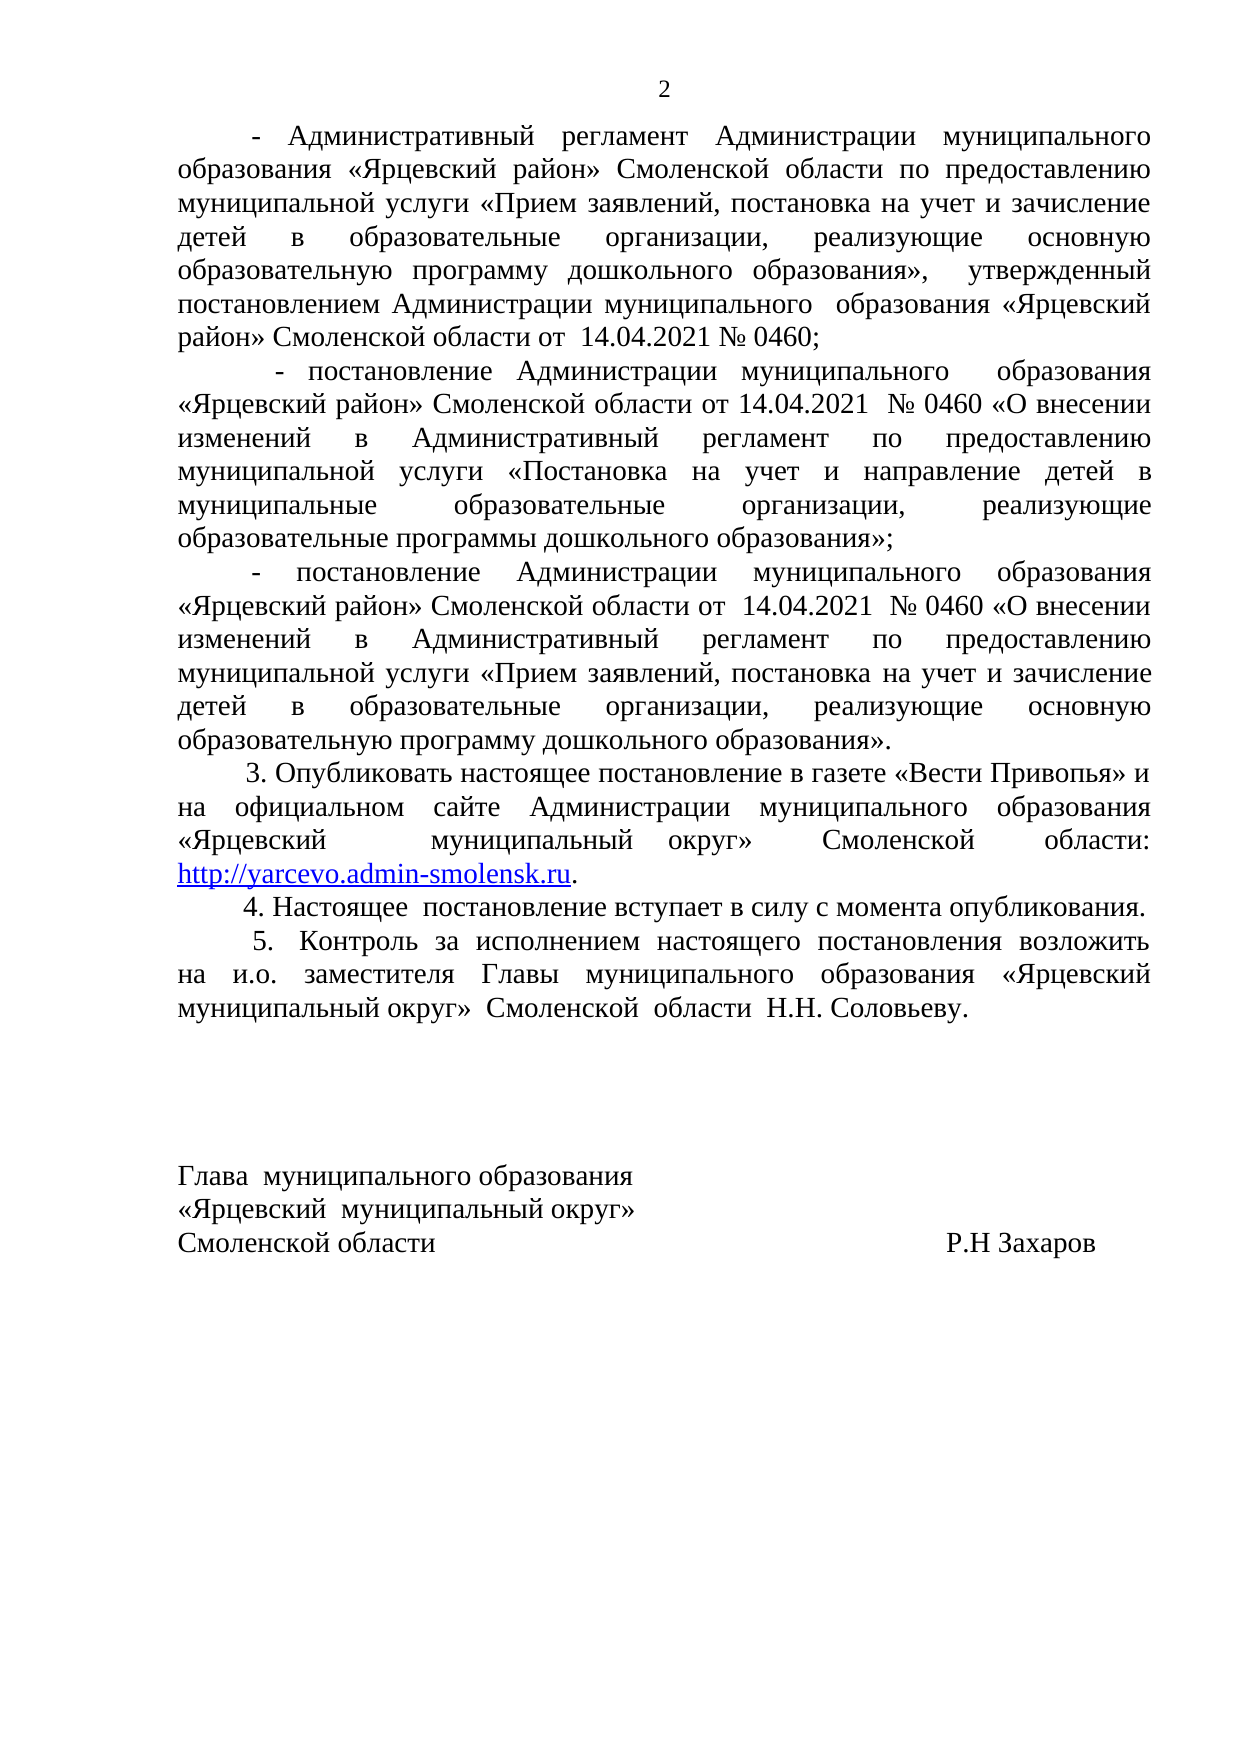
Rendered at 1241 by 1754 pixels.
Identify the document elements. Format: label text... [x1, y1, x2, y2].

list Глава муниципального образования [177, 1158, 1152, 1191]
text 4. Настоящее постановление вступает в силу с момента опубликования. [177, 889, 1152, 923]
list - Административный регламент Администрации муниципального образования «Ярцевский район» Смоленской области по предоставлению муниципальной услуги «Прием заявлений, постановка на учет и зачисление детей в образовательные организации, реализующие основную образовательную программу дошкольного образования», утвержденный постановлением Администрации муниципального образования «Ярцевский район» Смоленской области от 14.04.2021 № 0460; [177, 118, 1152, 353]
list «Ярцевский муниципальный округ» [177, 1191, 1152, 1225]
text 5. Контроль за исполнением настоящего постановления возложить на и.о. заместителя Главы муниципального образования «Ярцевский муниципальный округ» Смоленской области Н.Н. Соловьеву. [177, 923, 1152, 1024]
list Смоленской области Р.Н Захаров [177, 1225, 1152, 1258]
text 3. Опубликовать настоящее постановление в газете «Вести Привопья» и на официальном сайте Администрации муниципального образования «Ярцевский муниципальный округ» Смоленской области: http://yarcevo.admin-smolensk.ru. [177, 755, 1152, 889]
text - постановление Администрации муниципального образования «Ярцевский район» Смоленской области от 14.04.2021 № 0460 «О внесении изменений в Административный регламент по предоставлению муниципальной услуги «Постановка на учет и направление детей в муниципальные образовательные организации, реализующие образовательные программы дошкольного образования»; [177, 353, 1152, 554]
text - постановление Администрации муниципального образования «Ярцевский район» Смоленской области от 14.04.2021 № 0460 «О внесении изменений в Административный регламент по предоставлению муниципальной услуги «Прием заявлений, постановка на учет и зачисление детей в образовательные организации, реализующие основную образовательную программу дошкольного образования». [177, 554, 1152, 755]
